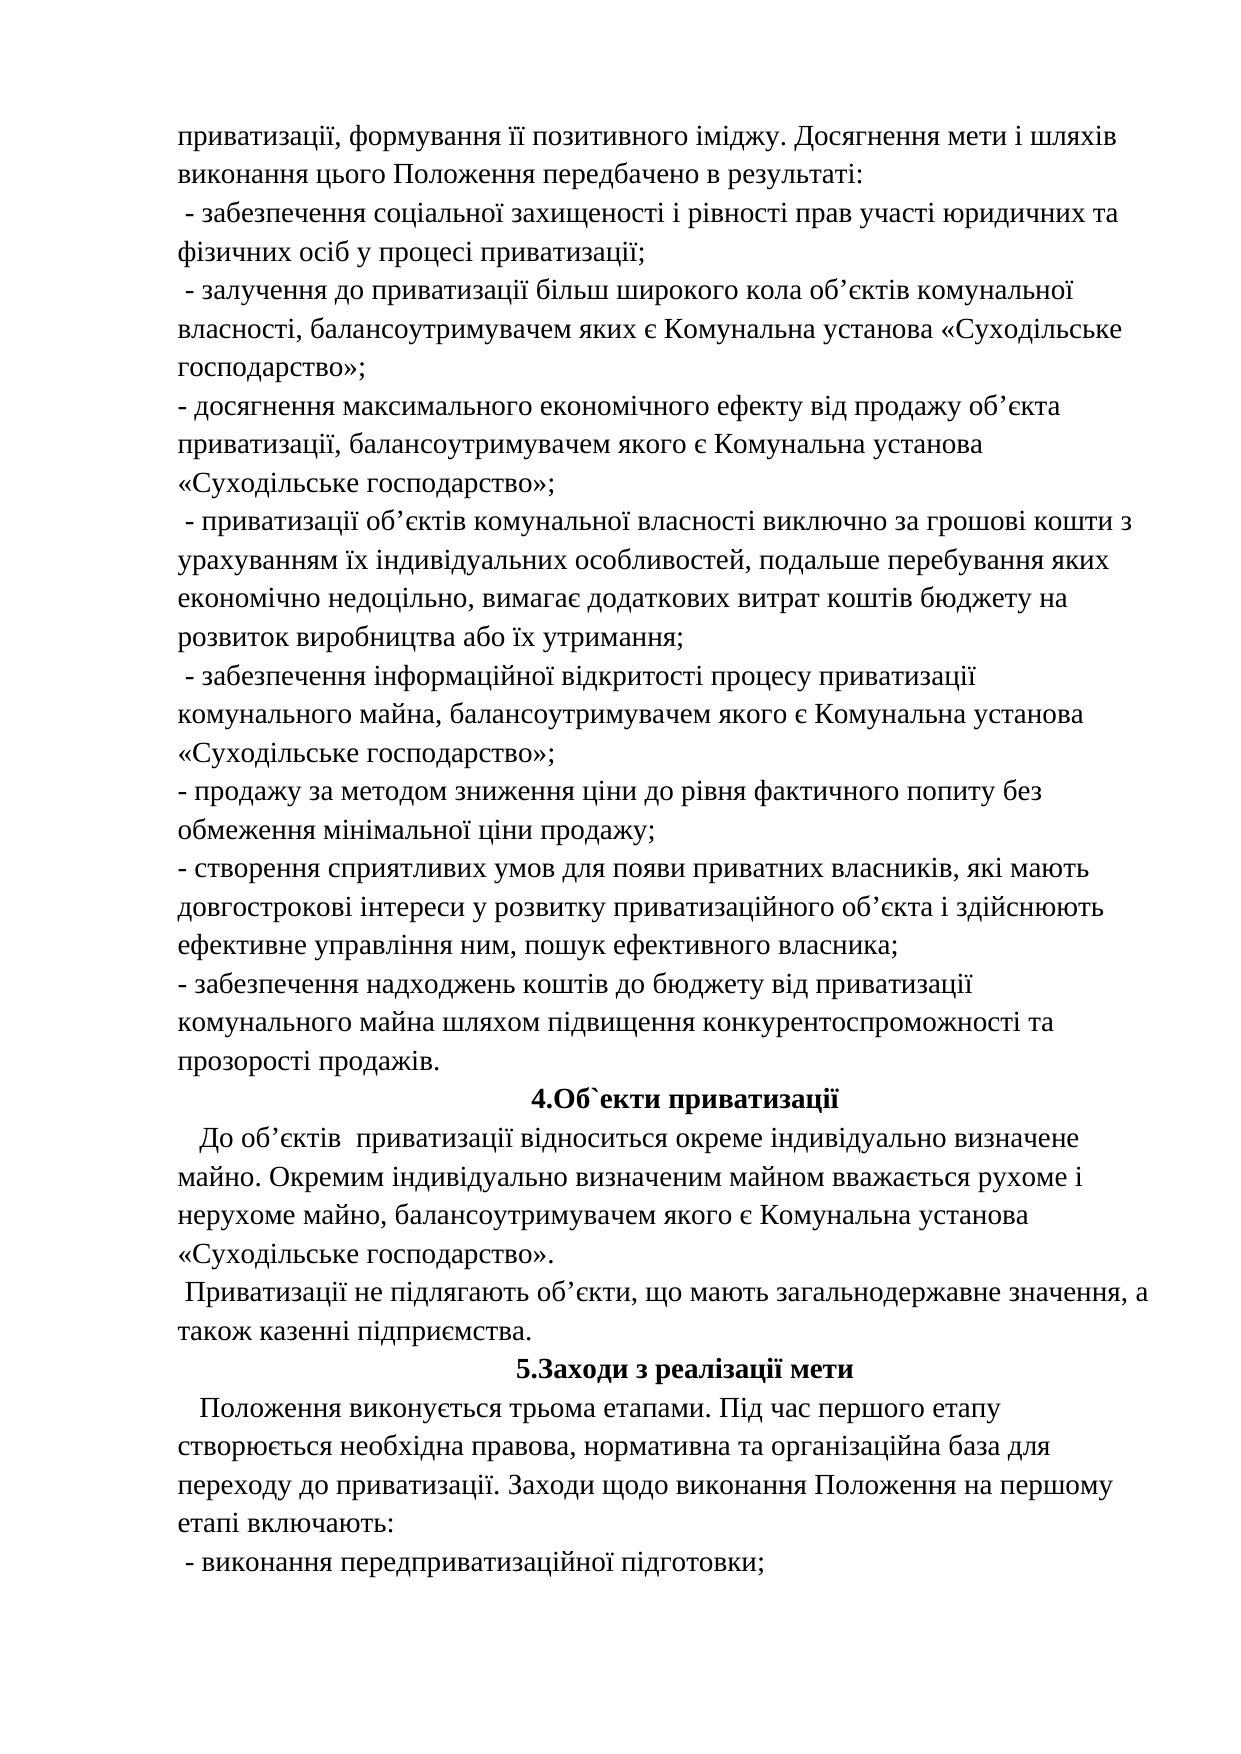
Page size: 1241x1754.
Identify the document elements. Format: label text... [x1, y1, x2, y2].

list - досягнення максимального економічного ефекту від продажу об’єкта приватизації, балансоутримувачем якого є Комунальна установа «Суходільське господарство»; [177, 388, 1152, 498]
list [177, 118, 1152, 190]
list Положення виконується трьома етапами. Під час першого етапу створюється необхідна правова, нормативна та організаційна база для переходу до приватизації. Заходи щодо виконання Положення на першому етапі включають: [177, 1390, 1152, 1539]
list - забезпечення соціальної захищеності і рівності прав участі юридичних та фізичних осіб у процесі приватизації; [177, 195, 1152, 267]
list Приватизації не підлягають об’єкти, що мають загальнодержавне значення, а також казенні підприємства. [177, 1274, 1152, 1346]
list - забезпечення надходжень коштів до бюджету від приватизації комунального майна шляхом підвищення конкурентоспроможності та прозорості продажів. [177, 966, 1152, 1077]
list До об’єктів приватизації відноситься окреме індивідуально визначене майно. Окремим індивідуально визначеним майном вважається рухоме і нерухоме майно, балансоутримувачем якого є Комунальна установа «Суходільське господарство». [177, 1120, 1152, 1269]
list 5.Заходи з реалізації мети [218, 1351, 1152, 1385]
list - приватизації об’єктів комунальної власності виключно за грошові кошти з урахуванням їх індивідуальних особливостей, подальше перебування яких економічно недоцільно, вимагає додаткових витрат коштів бюджету на розвиток виробництва або їх утримання; [177, 503, 1152, 653]
list - продажу за методом зниження ціни до рівня фактичного попиту без обмеження мінімальної ціни продажу; [177, 773, 1152, 845]
list - залучення до приватизації більш широкого кола об’єктів комунальної власності, балансоутримувачем яких є Комунальна установа «Суходільське господарство»; [177, 272, 1152, 383]
list - виконання передприватизаційної підготовки; [177, 1544, 1152, 1578]
list - забезпечення інформаційної відкритості процесу приватизації комунального майна, балансоутримувачем якого є Комунальна установа «Суходільське господарство»; [177, 658, 1152, 768]
list - створення сприятливих умов для появи приватних власників, які мають довгострокові інтереси у розвитку приватизаційного об’єкта і здійснюють ефективне управління ним, пошук ефективного власника; [177, 850, 1152, 961]
list 4.Об`екти приватизації [218, 1082, 1152, 1115]
